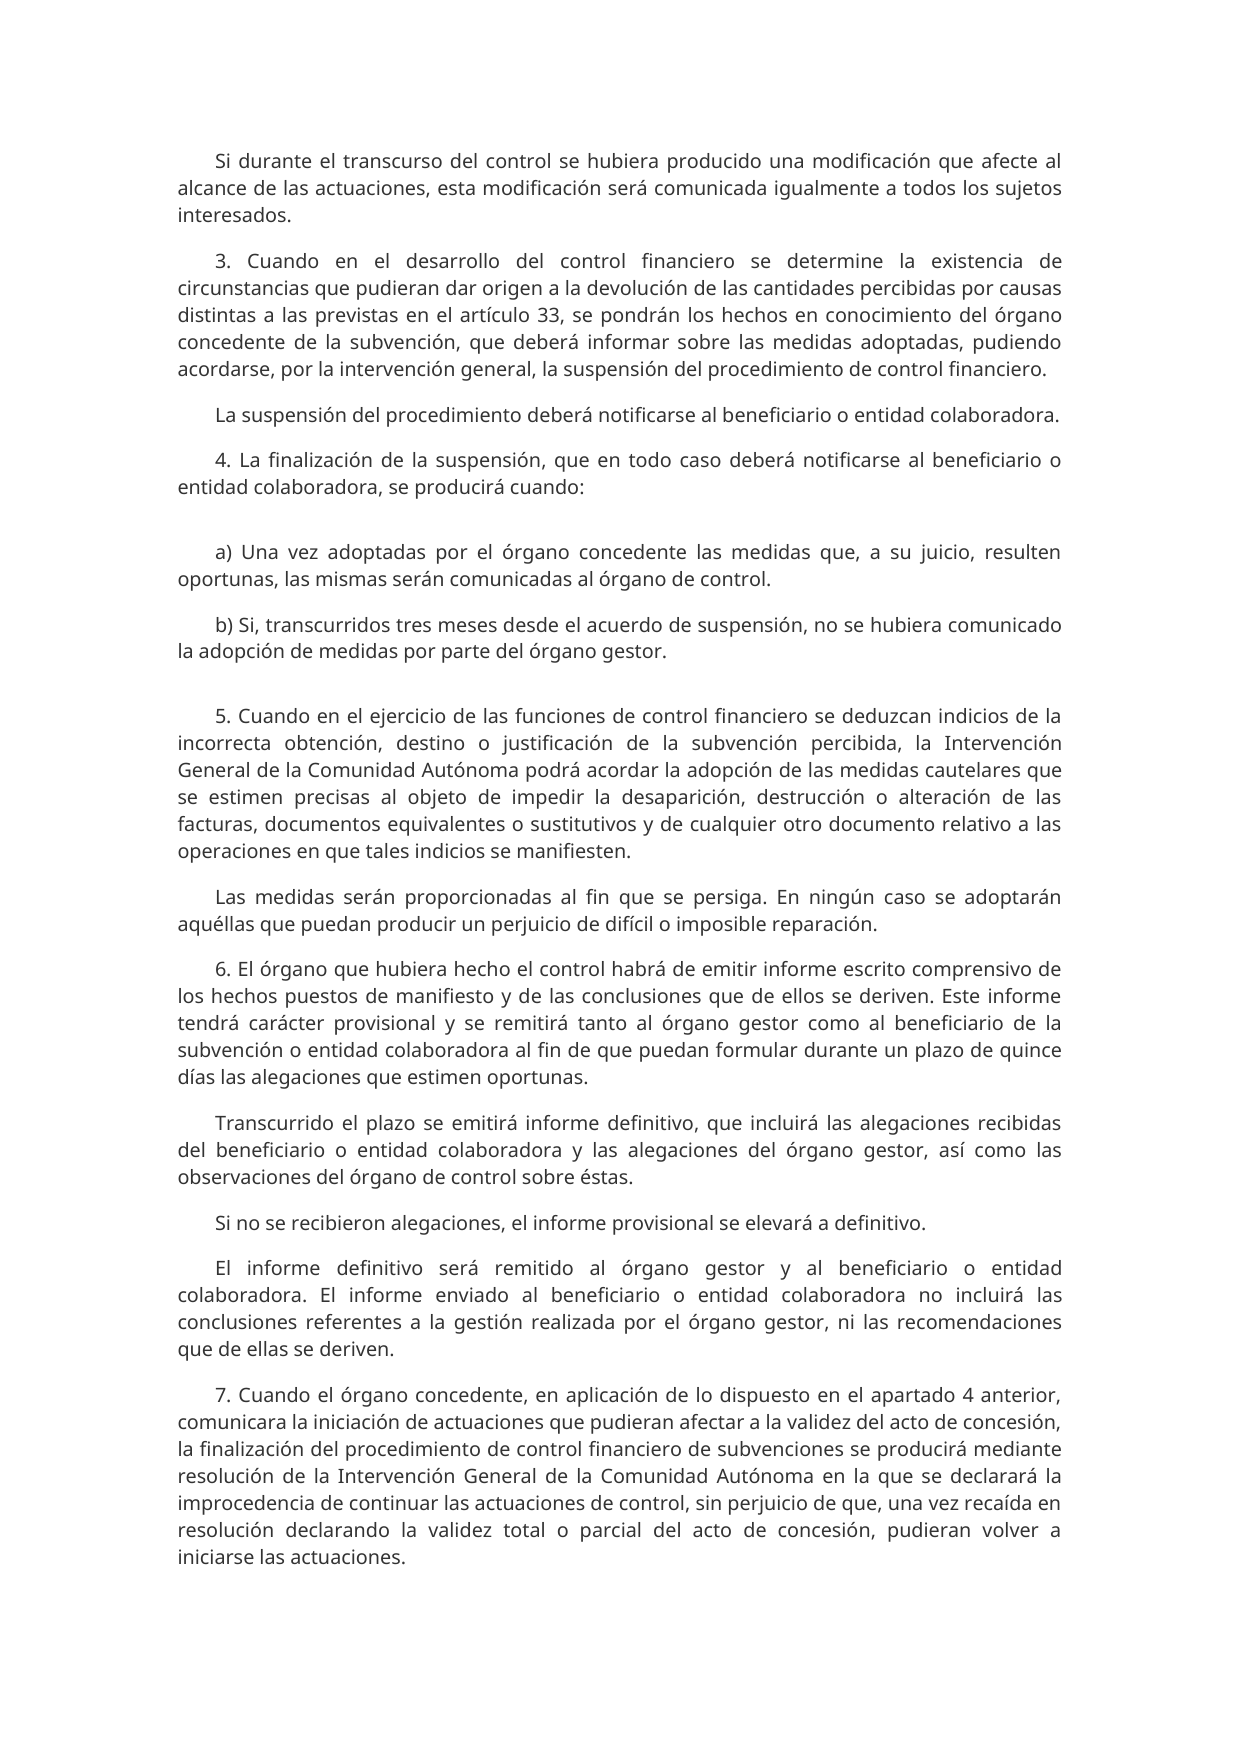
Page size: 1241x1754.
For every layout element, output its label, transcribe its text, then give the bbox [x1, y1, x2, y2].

text 6. El órgano que hubiera hecho el control habrá de emitir informe escrito comprensivo de los hechos puestos de manifiesto y de las conclusiones que de ellos se deriven. Este informe tendrá carácter provisional y se remitirá tanto al órgano gestor como al beneficiario de la subvención o entidad colaboradora al fin de que puedan formular durante un plazo de quince días las alegaciones que estimen oportunas. [177, 956, 1063, 1091]
text Si durante el transcurso del control se hubiera producido una modificación que afecte al alcance de las actuaciones, esta modificación será comunicada igualmente a todos los sujetos interesados. [177, 148, 1063, 228]
text a) Una vez adoptadas por el órgano concedente las medidas que, a su juicio, resulten oportunas, las mismas serán comunicadas al órgano de control. [177, 538, 1063, 592]
text El informe definitivo será remitido al órgano gestor y al beneficiario o entidad colaboradora. El informe enviado al beneficiario o entidad colaboradora no incluirá las conclusiones referentes a la gestión realizada por el órgano gestor, ni las recomendaciones que de ellas se deriven. [177, 1255, 1063, 1363]
text 5. Cuando en el ejercicio de las funciones de control financiero se deduzcan indicios de la incorrecta obtención, destino o justificación de la subvención percibida, la Intervención General de la Comunidad Autónoma podrá acordar la adopción de las medidas cautelares que se estimen precisas al objeto de impedir la desaparición, destrucción o alteración de las facturas, documentos equivalentes o sustitutivos y de cualquier otro documento relativo a las operaciones en que tales indicios se manifiesten. [177, 702, 1063, 864]
text 7. Cuando el órgano concedente, en aplicación de lo dispuesto en el apartado 4 anterior, comunicara la iniciación de actuaciones que pudieran afectar a la validez del acto de concesión, la finalización del procedimiento de control financiero de subvenciones se producirá mediante resolución de la Intervención General de la Comunidad Autónoma en la que se declarará la improcedencia de continuar las actuaciones de control, sin perjuicio de que, una vez recaída en resolución declarando la validez total o parcial del acto de concesión, pudieran volver a iniciarse las actuaciones. [177, 1381, 1063, 1570]
text b) Si, transcurridos tres meses desde el acuerdo de suspensión, no se hubiera comunicado la adopción de medidas por parte del órgano gestor. [177, 611, 1063, 665]
text Las medidas serán proporcionadas al fin que se persiga. En ningún caso se adoptarán aquéllas que puedan producir un perjuicio de difícil o imposible reparación. [177, 883, 1063, 937]
text La suspensión del procedimiento deberá notificarse al beneficiario o entidad colaboradora. [177, 401, 1063, 428]
text Si no se recibieron alegaciones, el informe provisional se elevará a definitivo. [177, 1209, 1063, 1236]
text Transcurrido el plazo se emitirá informe definitivo, que incluirá las alegaciones recibidas del beneficiario o entidad colaboradora y las alegaciones del órgano gestor, así como las observaciones del órgano de control sobre éstas. [177, 1109, 1063, 1190]
text 3. Cuando en el desarrollo del control financiero se determine la existencia de circunstancias que pudieran dar origen a la devolución de las cantidades percibidas por causas distintas a las previstas en el artículo 33, se pondrán los hechos en conocimiento del órgano concedente de la subvención, que deberá informar sobre las medidas adoptadas, pudiendo acordarse, por la intervención general, la suspensión del procedimiento de control financiero. [177, 247, 1063, 382]
text 4. La finalización de la suspensión, que en todo caso deberá notificarse al beneficiario o entidad colaboradora, se producirá cuando: [177, 447, 1063, 501]
